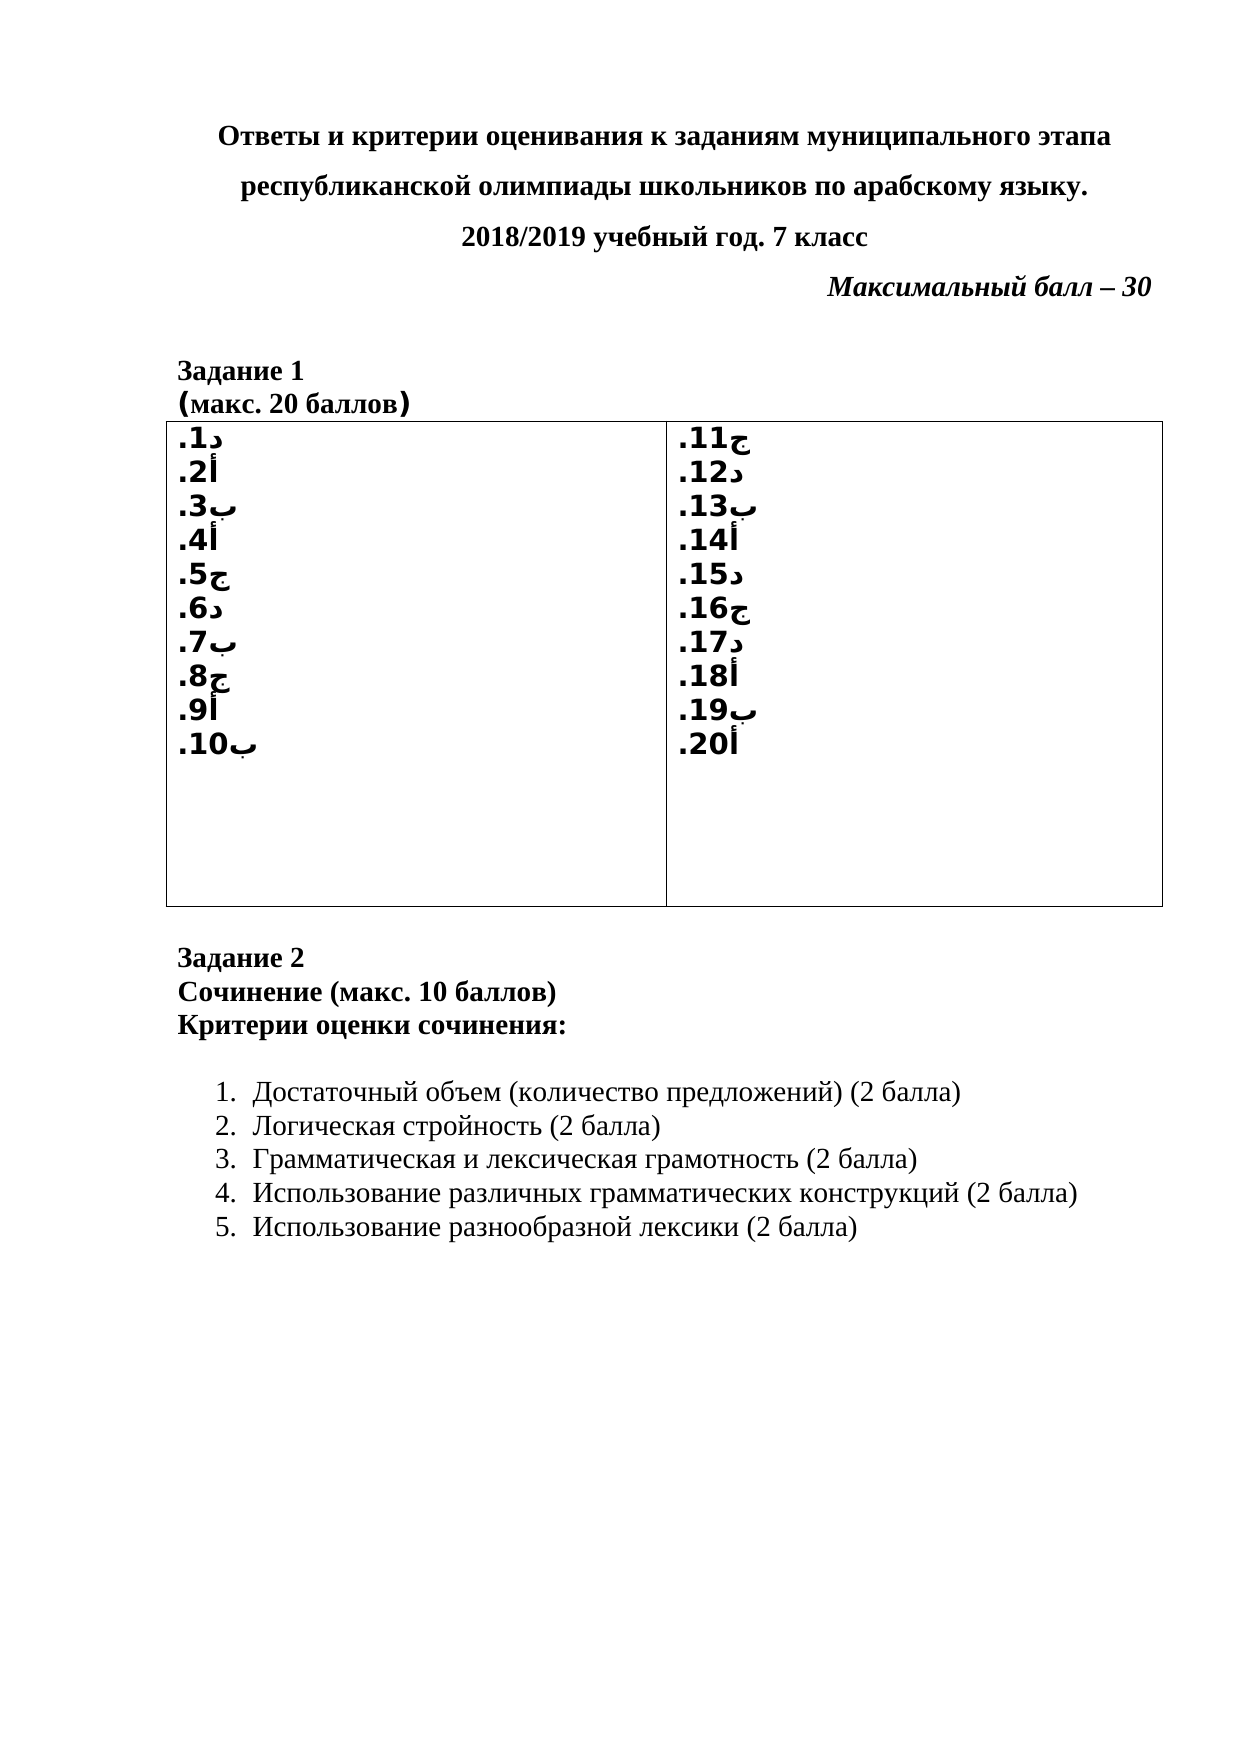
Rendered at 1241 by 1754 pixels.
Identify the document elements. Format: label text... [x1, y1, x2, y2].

list Достаточный объем (количество предложений) (2 балла) [215, 1074, 1152, 1108]
text Критерии оценки сочинения: [177, 1007, 1152, 1041]
text Задание 1 [177, 353, 1152, 386]
text Максимальный балл – 30 [177, 269, 1152, 303]
list Логическая стройность (2 балла) [215, 1108, 1152, 1142]
text Ответы и критерии оценивания к заданиям муниципального этапа республиканской олимпиады школьников по арабскому языку. [177, 118, 1152, 202]
list Грамматическая и лексическая грамотность (2 балла) [215, 1142, 1152, 1175]
text 2018/2019 учебный год. 7 класс [177, 219, 1152, 252]
table_header د1. أ2. ب3. أ4. ج5. د6. ب7. ج8. أ9. ب10. [167, 422, 666, 906]
text Задание 2 [177, 940, 1152, 974]
text (макс. 20 баллов) [177, 386, 1152, 421]
text Сочинение (макс. 10 баллов) [177, 974, 1152, 1007]
list Использование разнообразной лексики (2 балла) [215, 1209, 1152, 1242]
list Использование различных грамматических конструкций (2 балла) [215, 1175, 1152, 1209]
table_header ج11. د12. ب13. أ14. د15. ج16. د17. أ18. ب19. أ20. [667, 422, 1162, 906]
